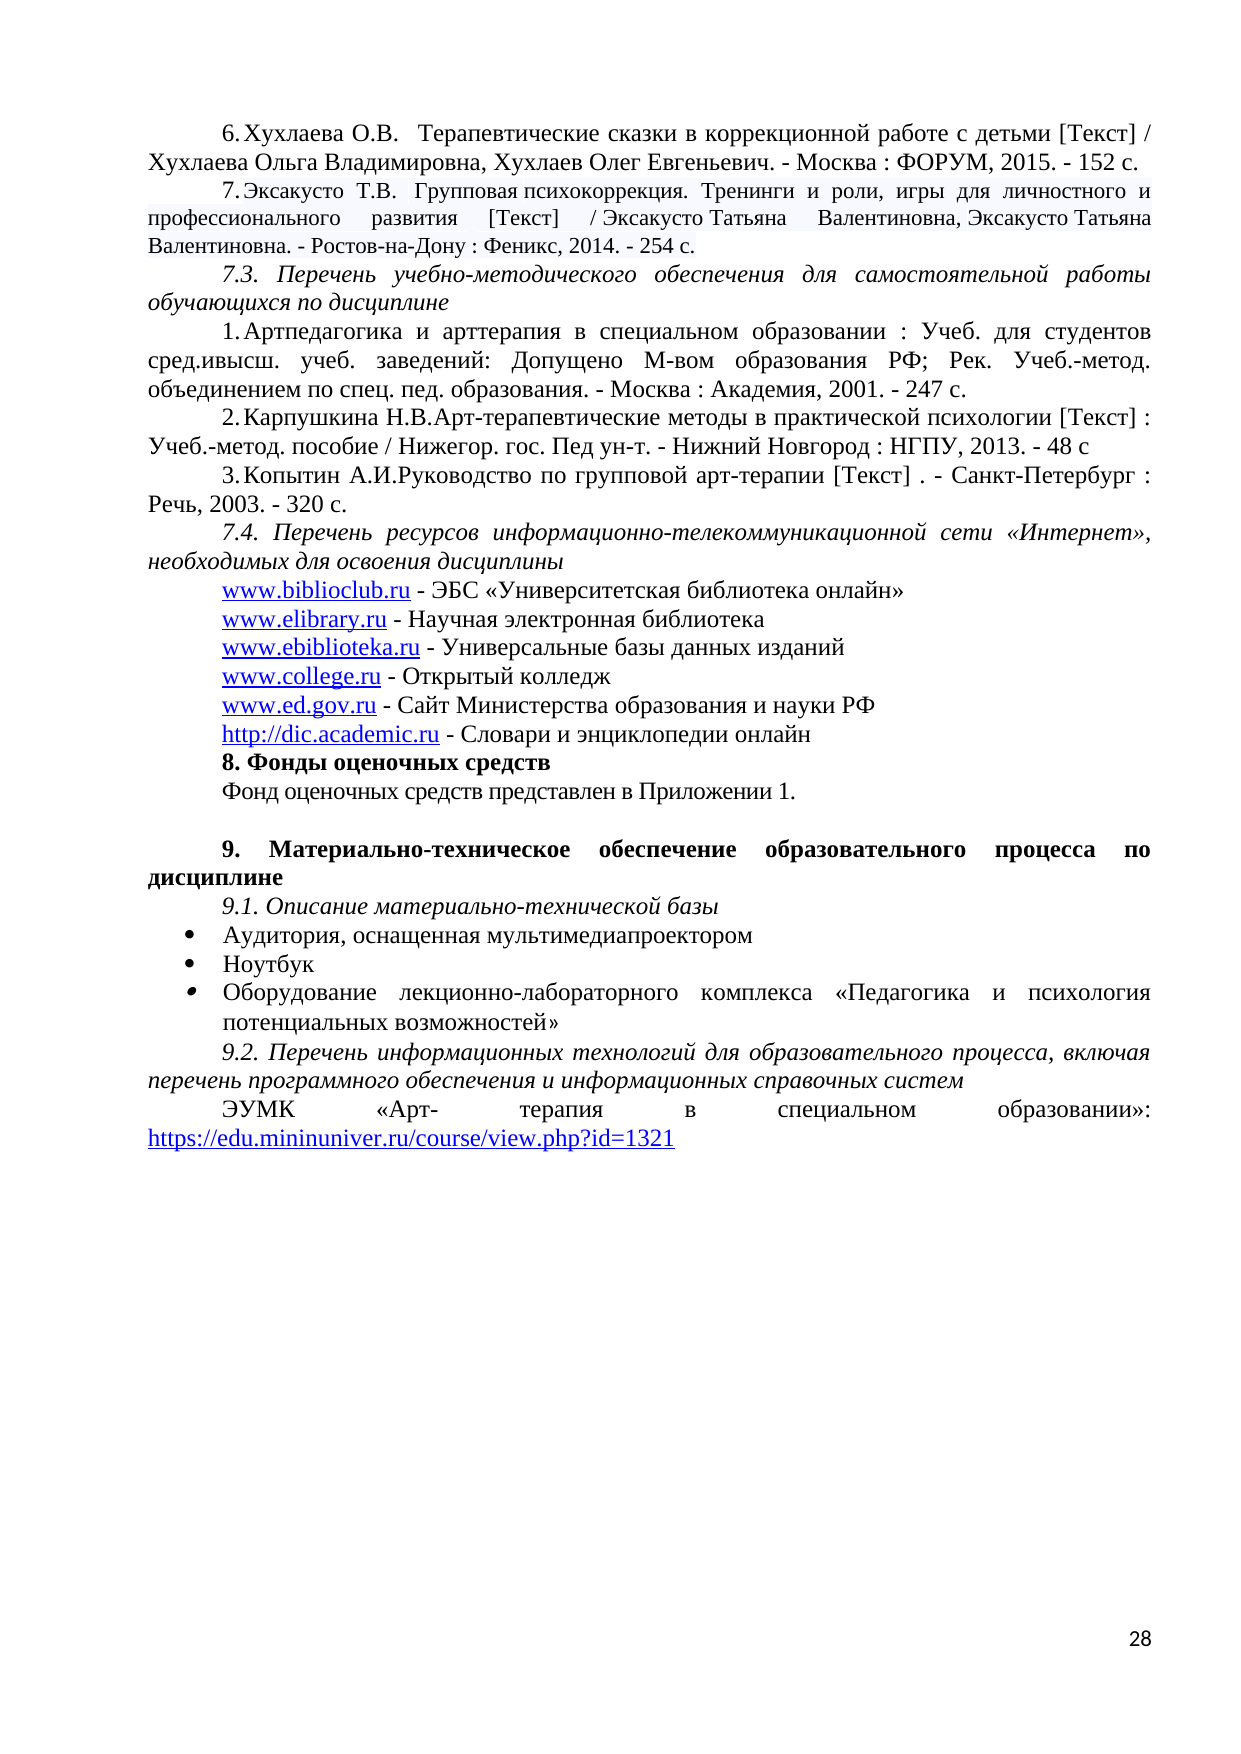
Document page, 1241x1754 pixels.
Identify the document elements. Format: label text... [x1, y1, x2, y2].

list Ноутбук [185, 949, 1152, 977]
text www.ebiblioteka.ru - Универсальные базы данных изданий [148, 632, 1152, 661]
list Эксакусто Т.В. Групповая психокоррекция. Тренинги и роли, игры для личностного и профессионального развития [Текст] / Эксакусто Татьяна Валентиновна, Эксакусто Татьяна Валентиновна. - Ростов-на-Дону : Феникс, 2014. - 254 с. [148, 176, 1152, 204]
text ЭУМК «Арт- терапия в специальном образовании»: https://edu.mininuniver.ru/course/view.php?id=1321 [148, 1094, 1152, 1152]
text www.ed.gov.ru - Сайт Министерства образования и науки РФ [148, 690, 1152, 719]
text 7.4. Перечень ресурсов информационно-телекоммуникационной сети «Интернет», необходимых для освоения дисциплины [148, 517, 1152, 575]
text www.biblioclub.ru - ЭБС «Университетская библиотека онлайн» [148, 575, 1152, 604]
text 9.2. Перечень информационных технологий для образовательного процесса, включая перечень программного обеспечения и информационных справочных систем [148, 1037, 1152, 1094]
list Аудитория, оснащенная мультимедиапроектором [185, 920, 1152, 949]
list Оборудование лекционно-лабораторного комплекса «Педагогика и психология потенциальных возможностей» [185, 977, 1152, 1037]
text Фонд оценочных средств представлен в Приложении 1. [148, 776, 1152, 805]
list Карпушкина Н.В.Арт-терапевтические методы в практической психологии [Текст] : Учеб.-метод. пособие / Нижегор. гос. Пед ун-т. - Нижний Новгород : НГПУ, 2013. - 48 с [148, 402, 1152, 460]
text 9. Материально-техническое обеспечение образовательного процесса по дисциплине [148, 834, 1152, 891]
text http://dic.academic.ru - Словари и энциклопедии онлайн [148, 719, 1152, 747]
list Хухлаева О.В. Терапевтические сказки в коррекционной работе с детьми [Текст] / Хухлаева Ольга Владимировна, Хухлаев Олег Евгеньевич. - Москва : ФОРУМ, 2015. - 152 с. [148, 118, 1152, 176]
list Эксакусто Т.В. Групповая психокоррекция. Тренинги и роли, игры для личностного и профессионального развития [Текст] / Эксакусто Татьяна Валентиновна, Эксакусто Татьяна Валентиновна. - Ростов-на-Дону : Феникс, 2014. - 254 с. [478, 204, 1152, 259]
text www.elibrary.ru - Научная электронная библиотека [148, 604, 1152, 632]
text 8. Фонды оценочных средств [148, 747, 1152, 776]
text 9.1. Описание материально-технической базы [148, 891, 1152, 920]
text 7.3. Перечень учебно-методического обеспечения для самостоятельной работы обучающихся по дисциплине [148, 259, 1152, 316]
text www.college.ru - Открытый колледж [148, 661, 1152, 690]
list Копытин А.И.Руководство по групповой арт-терапии [Текст] . - Санкт-Петербург : Речь, 2003. - 320 с. [148, 460, 1152, 517]
